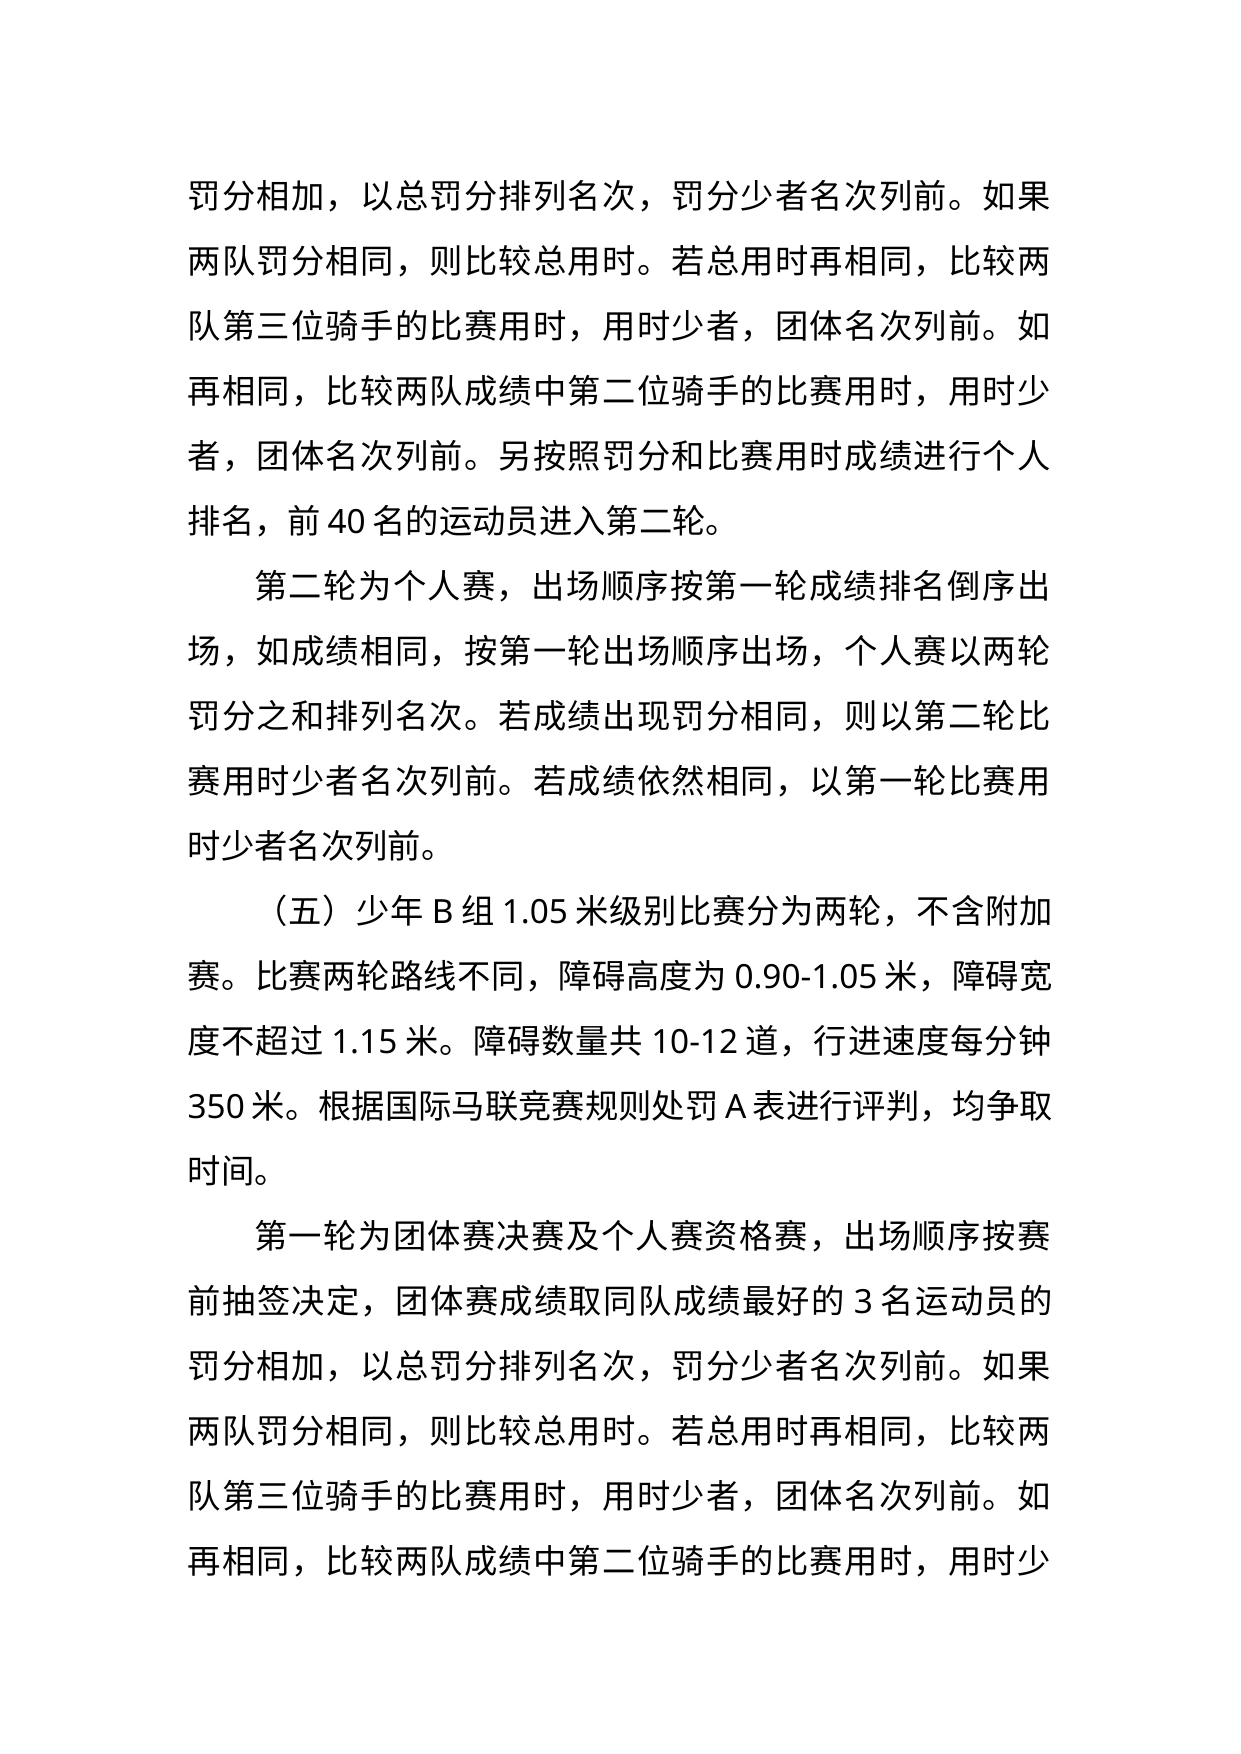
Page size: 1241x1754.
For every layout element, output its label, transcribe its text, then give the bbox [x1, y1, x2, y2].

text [187, 1202, 1053, 1592]
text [187, 162, 1053, 552]
text 第二轮为个人赛，出场顺序按第一轮成绩排名倒序出场，如成绩相同，按第一轮出场顺序出场，个人赛以两轮罚分之和排列名次。若成绩出现罚分相同，则以第二轮比赛用时少者名次列前。若成绩依然相同，以第一轮比赛用时少者名次列前。 [187, 552, 1053, 877]
text （五）少年B组1.05米级别比赛分为两轮，不含附加赛。比赛两轮路线不同，障碍高度为0.90-1.05米，障碍宽度不超过1.15米。障碍数量共10-12道，行进速度每分钟350米。根据国际马联竞赛规则处罚A表进行评判，均争取时间。 [187, 877, 1053, 1202]
